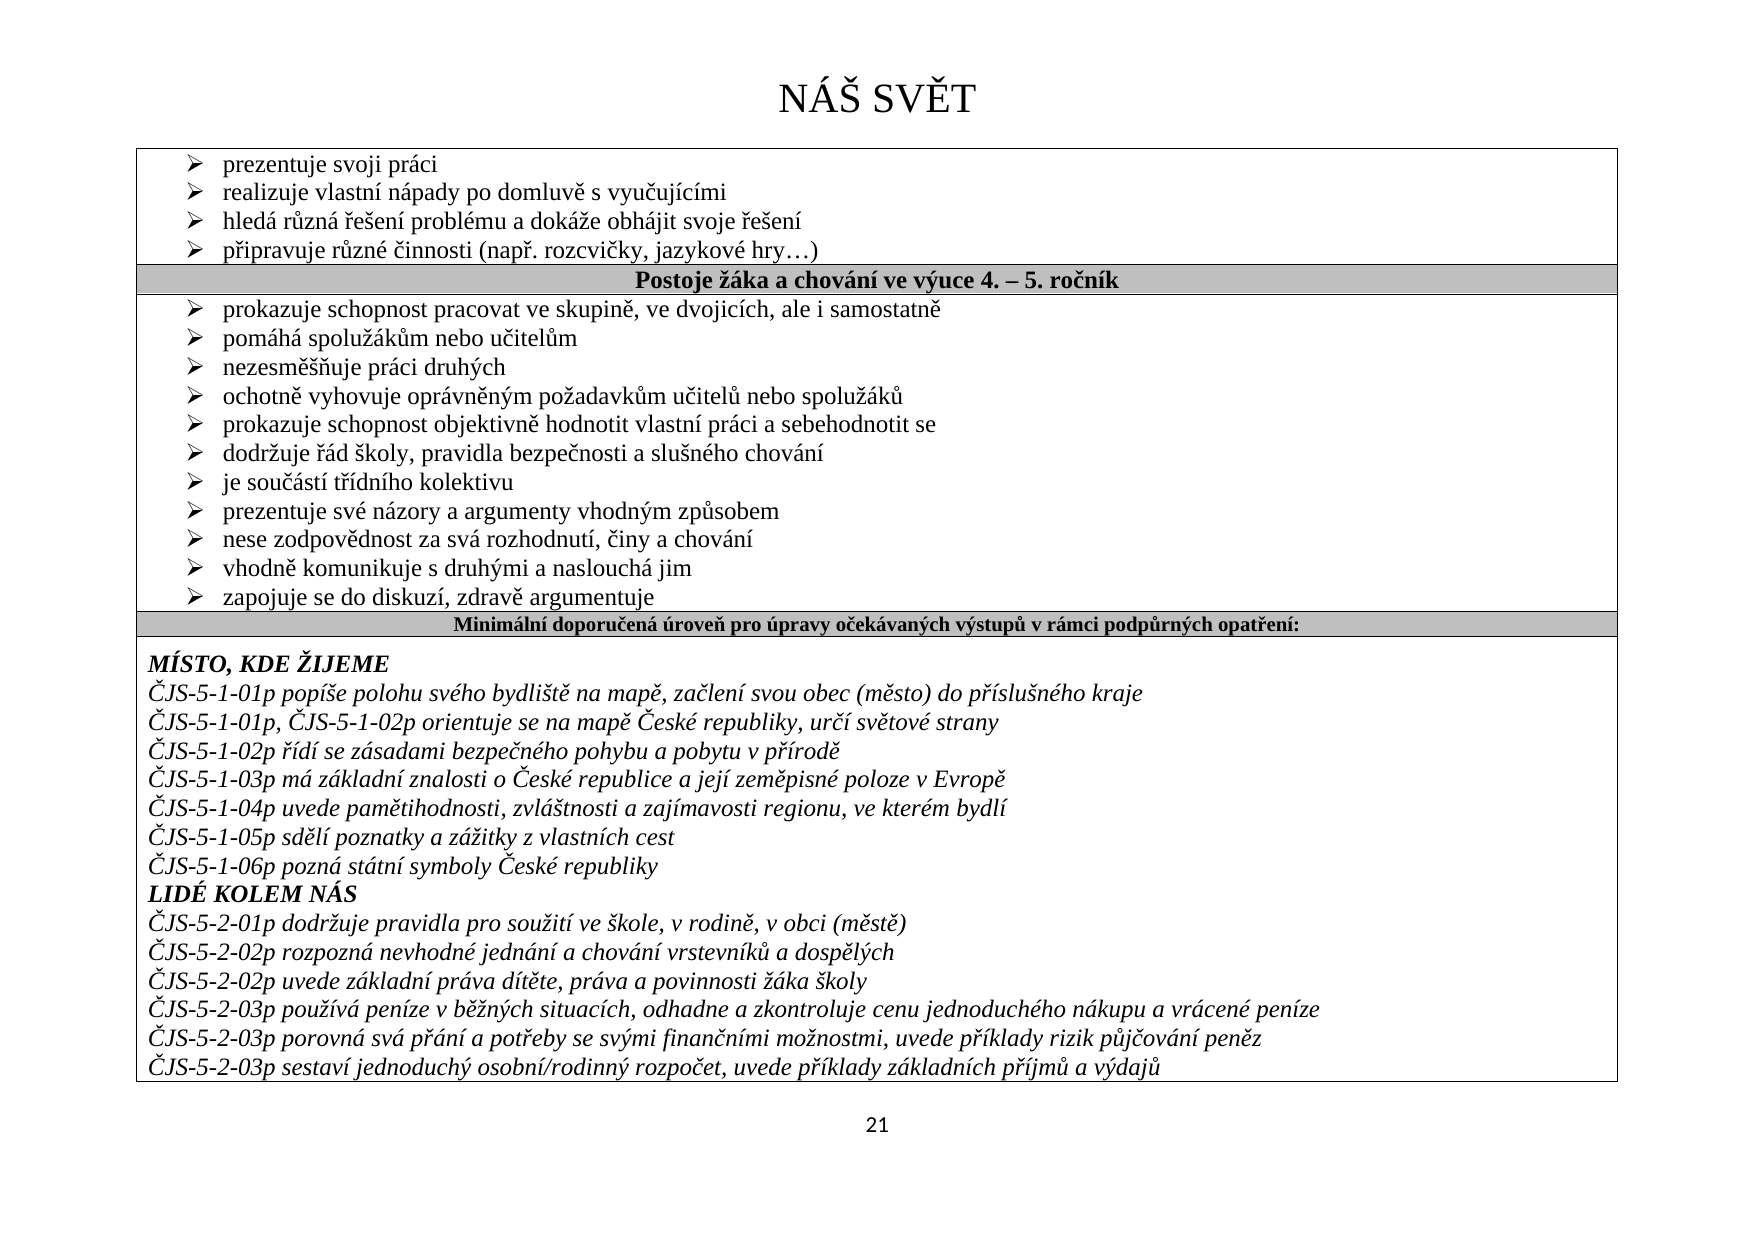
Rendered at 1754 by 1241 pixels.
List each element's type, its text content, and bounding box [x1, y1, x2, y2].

table_cell prokazuje schopnost pracovat ve skupině, ve dvojicích, ale i samostatně pomáhá spolužákům nebo učitelům nezesměšňuje práci druhých ochotně vyhovuje oprávněným požadavkům učitelů nebo spolužáků prokazuje schopnost objektivně hodnotit vlastní práci a sebehodnotit se dodržuje řád školy, pravidla bezpečnosti a slušného chování je součástí třídního kolektivu prezentuje své názory a argumenty vhodným způsobem nese zodpovědnost za svá rozhodnutí, činy a chování vhodně komunikuje s druhými a naslouchá jim zapojuje se do diskuzí, zdravě argumentuje [137, 295, 1617, 611]
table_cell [137, 149, 1617, 264]
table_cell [137, 637, 1617, 1081]
table_cell Minimální doporučená úroveň pro úpravy očekávaných výstupů v rámci podpůrných opatření: [137, 612, 1617, 636]
table_cell Postoje žáka a chování ve výuce 4. – 5. ročník [137, 265, 1617, 293]
